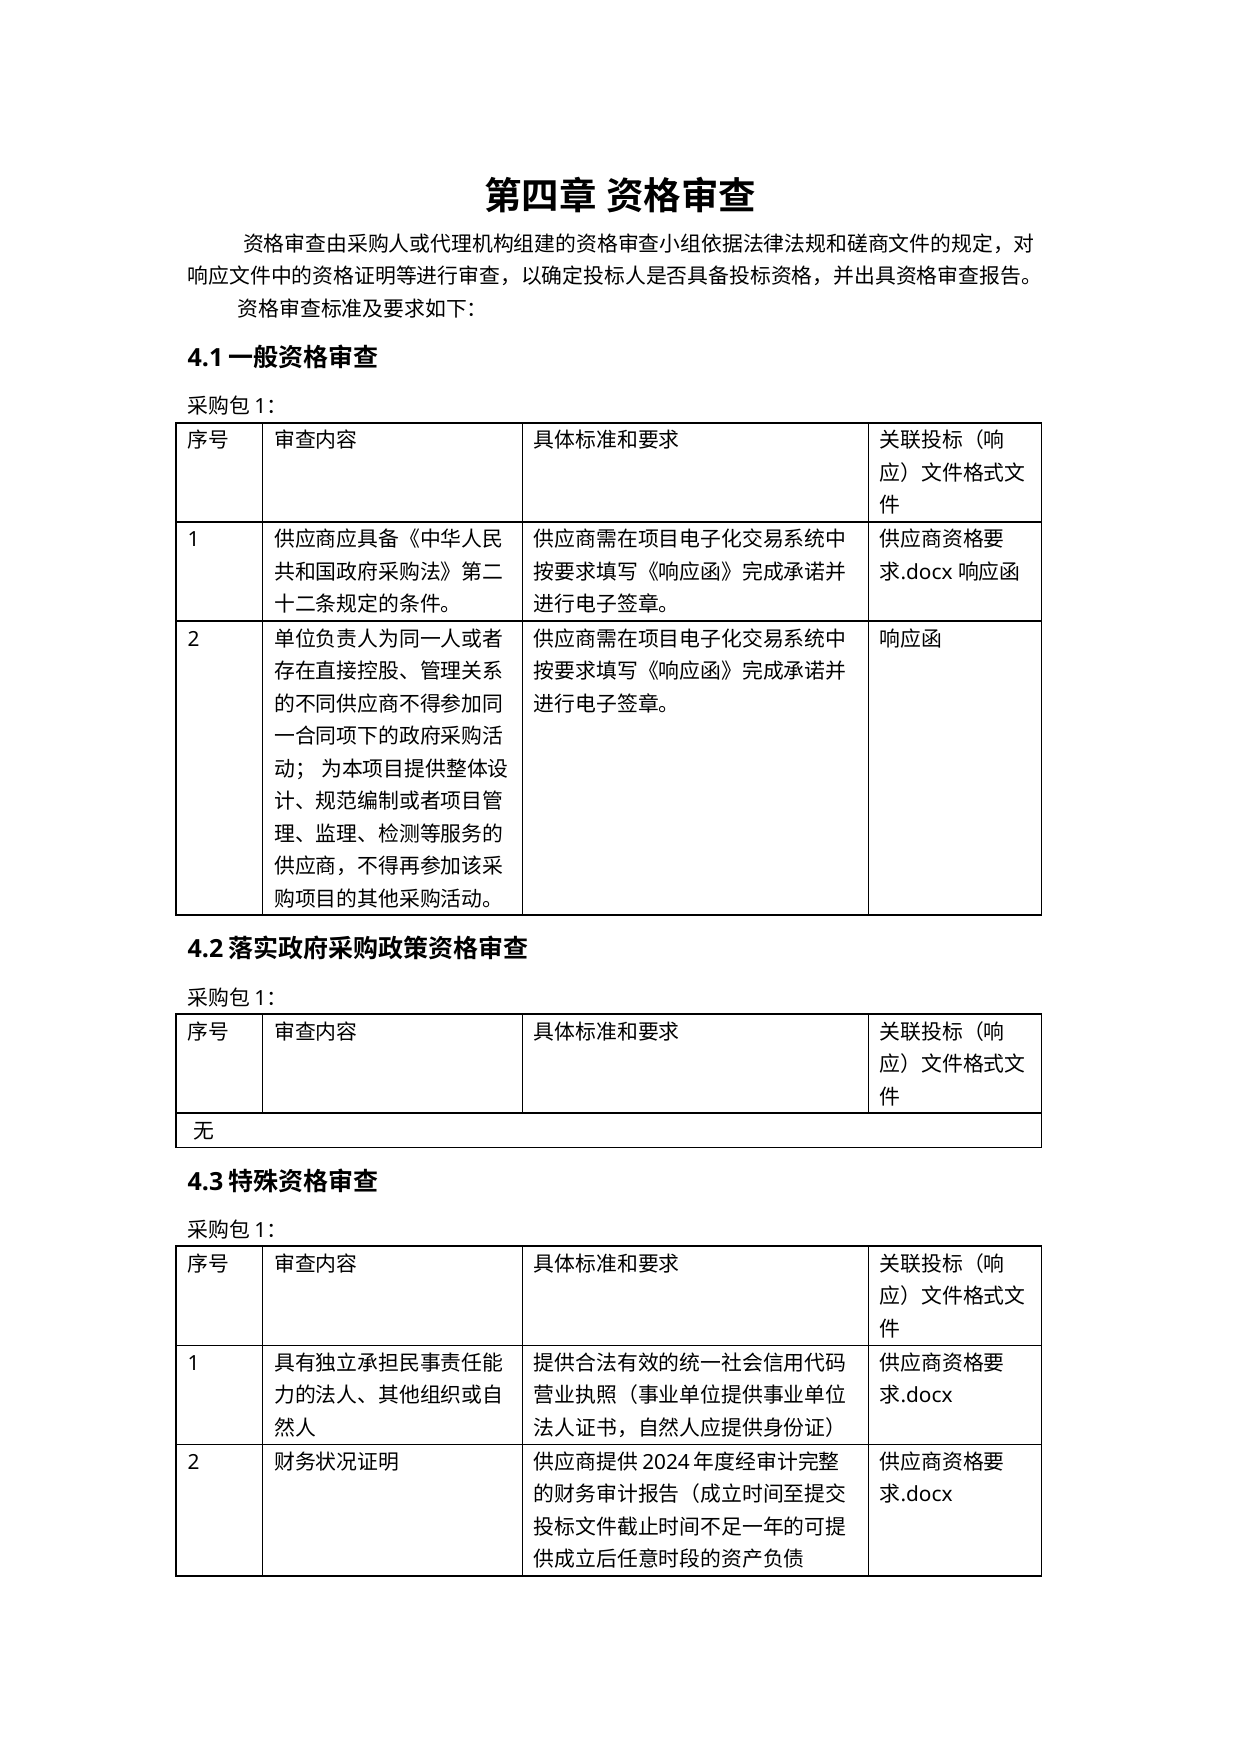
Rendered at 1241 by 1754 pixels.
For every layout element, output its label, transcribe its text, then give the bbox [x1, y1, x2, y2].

table_header 具体标准和要求 [523, 1015, 868, 1112]
table_header 序号 [177, 424, 262, 521]
table_header 具体标准和要求 [523, 424, 868, 521]
table_header 审查内容 [263, 424, 522, 521]
table_cell 供应商资格要求.docx [869, 1445, 1041, 1575]
table_cell 供应商需在项目电子化交易系统中按要求填写《响应函》完成承诺并进行电子签章。 [523, 523, 868, 620]
text 资格审查标准及要求如下： [187, 292, 1053, 324]
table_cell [523, 1445, 868, 1575]
table_cell 1 [177, 523, 262, 620]
text 采购包1： [187, 1213, 1053, 1245]
table_cell 1 [177, 1346, 262, 1443]
table_cell 单位负责人为同一人或者存在直接控股、管理关系的不同供应商不得参加同一合同项下的政府采购活动； 为本项目提供整体设计、规范编制或者项目管理、监理、检测等服务的供应商，不得再参加该采购项目的其他采购活动。 [263, 622, 522, 914]
table_cell 无 [177, 1114, 1041, 1146]
text 4.2落实政府采购政策资格审查 [187, 916, 1053, 981]
table_header 关联投标（响应）文件格式文件 [869, 1015, 1041, 1112]
text 第四章 资格审查 [187, 162, 1053, 227]
table_header 审查内容 [263, 1247, 522, 1344]
table_header 具体标准和要求 [523, 1247, 868, 1344]
text 采购包1： [187, 981, 1053, 1013]
table_cell 财务状况证明 [263, 1445, 522, 1575]
text 4.1一般资格审查 [187, 324, 1053, 389]
table_header 序号 [177, 1015, 262, 1112]
table_header 序号 [177, 1247, 262, 1344]
text 采购包1： [187, 389, 1053, 422]
table_cell 具有独立承担民事责任能力的法人、其他组织或自然人 [263, 1346, 522, 1443]
table_cell 供应商应具备《中华人民共和国政府采购法》第二十二条规定的条件。 [263, 523, 522, 620]
table_cell 供应商需在项目电子化交易系统中按要求填写《响应函》完成承诺并进行电子签章。 [523, 622, 868, 914]
table_header 关联投标（响应）文件格式文件 [869, 424, 1041, 521]
table_cell 提供合法有效的统一社会信用代码营业执照（事业单位提供事业单位法人证书，自然人应提供身份证） [523, 1346, 868, 1443]
table_header 审查内容 [263, 1015, 522, 1112]
text 4.3特殊资格审查 [187, 1148, 1053, 1213]
table_cell 2 [177, 1445, 262, 1575]
table_cell 供应商资格要求.docx 响应函 [869, 523, 1041, 620]
table_cell 响应函 [869, 622, 1041, 914]
table_cell 供应商资格要求.docx [869, 1346, 1041, 1443]
table_cell 2 [177, 622, 262, 914]
text 资格审查由采购人或代理机构组建的资格审查小组依据法律法规和磋商文件的规定，对响应文件中的资格证明等进行审查，以确定投标人是否具备投标资格，并出具资格审查报告。 [187, 227, 1053, 292]
table_header 关联投标（响应）文件格式文件 [869, 1247, 1041, 1344]
